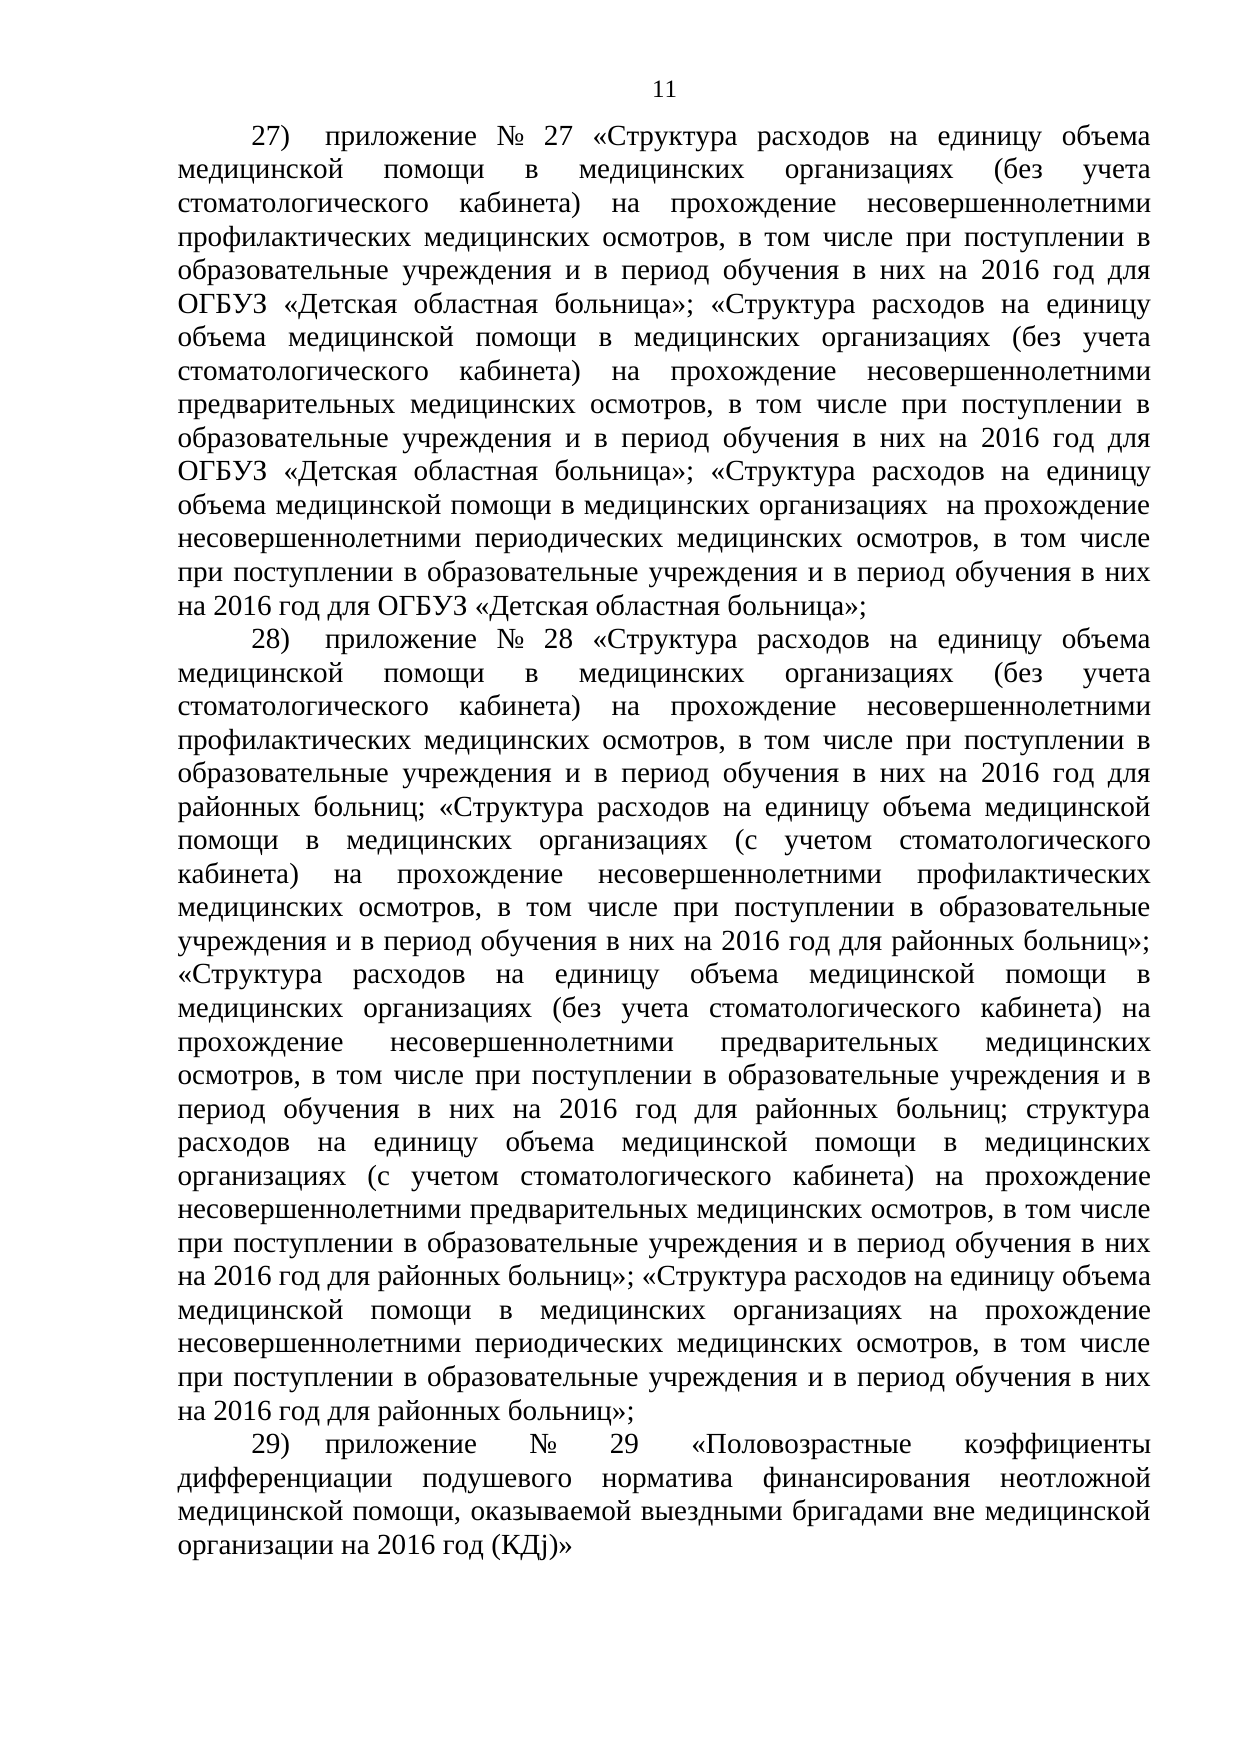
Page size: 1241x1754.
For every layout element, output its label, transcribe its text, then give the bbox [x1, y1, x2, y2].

list приложение № 28 «Структура расходов на единицу объема медицинской помощи в медицинских организациях (без учета стоматологического кабинета) на прохождение несовершеннолетними профилактических медицинских осмотров, в том числе при поступлении в образовательные учреждения и в период обучения в них на 2016 год для районных больниц; «Структура расходов на единицу объема медицинской помощи в медицинских организациях (с учетом стоматологического кабинета) на прохождение несовершеннолетними профилактических медицинских осмотров, в том числе при поступлении в образовательные учреждения и в период обучения в них на 2016 год для районных больниц»; «Структура расходов на единицу объема медицинской помощи в медицинских организациях (без учета стоматологического кабинета) на прохождение несовершеннолетними предварительных медицинских осмотров, в том числе при поступлении в образовательные учреждения и в период обучения в них на 2016 год для районных больниц; структура расходов на единицу объема медицинской помощи в медицинских организациях (с учетом стоматологического кабинета) на прохождение несовершеннолетними предварительных медицинских осмотров, в том числе при поступлении в образовательные учреждения и в период обучения в них на 2016 год для районных больниц»; «Структура расходов на единицу объема медицинской помощи в медицинских организациях на прохождение несовершеннолетними периодических медицинских осмотров, в том числе при поступлении в образовательные учреждения и в период обучения в них на 2016 год для районных больниц»; [177, 621, 1152, 1426]
list приложение № 27 «Структура расходов на единицу объема медицинской помощи в медицинских организациях (без учета стоматологического кабинета) на прохождение несовершеннолетними профилактических медицинских осмотров, в том числе при поступлении в образовательные учреждения и в период обучения в них на 2016 год для ОГБУЗ «Детская областная больница»; «Структура расходов на единицу объема медицинской помощи в медицинских организациях (без учета стоматологического кабинета) на прохождение несовершеннолетними предварительных медицинских осмотров, в том числе при поступлении в образовательные учреждения и в период обучения в них на 2016 год для ОГБУЗ «Детская областная больница»; «Структура расходов на единицу объема медицинской помощи в медицинских организациях на прохождение несовершеннолетними периодических медицинских осмотров, в том числе при поступлении в образовательные учреждения и в период обучения в них на 2016 год для ОГБУЗ «Детская областная больница»; [177, 118, 1152, 621]
list приложение № 29 «Половозрастные коэффициенты дифференциации подушевого норматива финансирования неотложной медицинской помощи, оказываемой выездными бригадами вне медицинской организации на 2016 год (КДj)» [177, 1426, 1152, 1560]
